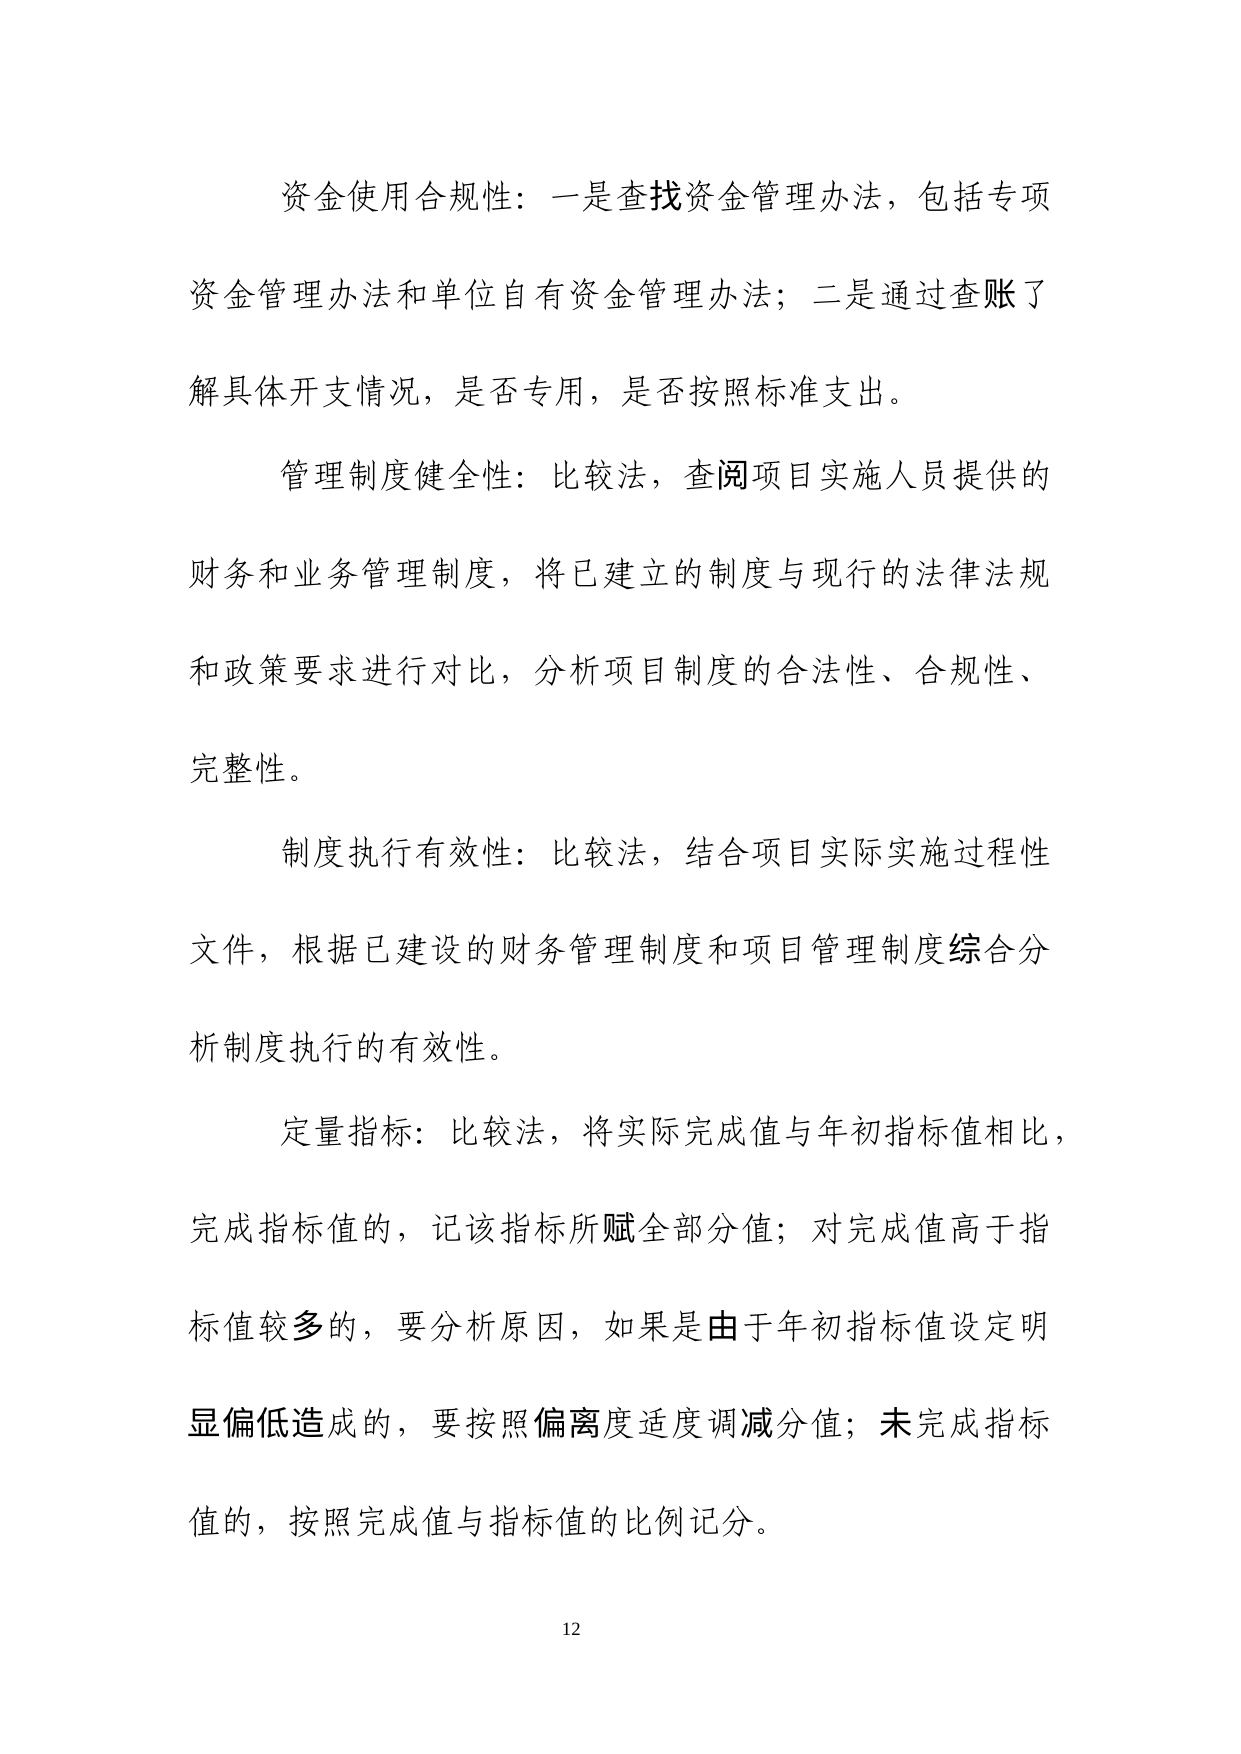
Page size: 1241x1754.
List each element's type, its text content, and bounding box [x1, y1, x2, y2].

text 定量指标：比较法，将实际完成值与年初指标值相比，完成指标值的，记该指标所赋全部分值；对完成值高于指标值较多的，要分析原因，如果是由于年初指标值设定明显偏低造成的，要按照偏离度适度调减分值；未完成指标值的，按照完成值与指标值的比例记分。 [187, 1096, 1053, 1551]
text 资金使用合规性：一是查找资金管理办法，包括专项资金管理办法和单位自有资金管理办法；二是通过查账了解具体开支情况，是否专用，是否按照标准支出。 [187, 162, 1053, 422]
text 管理制度健全性：比较法，查阅项目实施人员提供的财务和业务管理制度，将已建立的制度与现行的法律法规和政策要求进行对比，分析项目制度的合法性、合规性、完整性。 [187, 441, 1053, 798]
text 制度执行有效性：比较法，结合项目实际实施过程性文件，根据已建设的财务管理制度和项目管理制度综合分析制度执行的有效性。 [187, 817, 1053, 1077]
